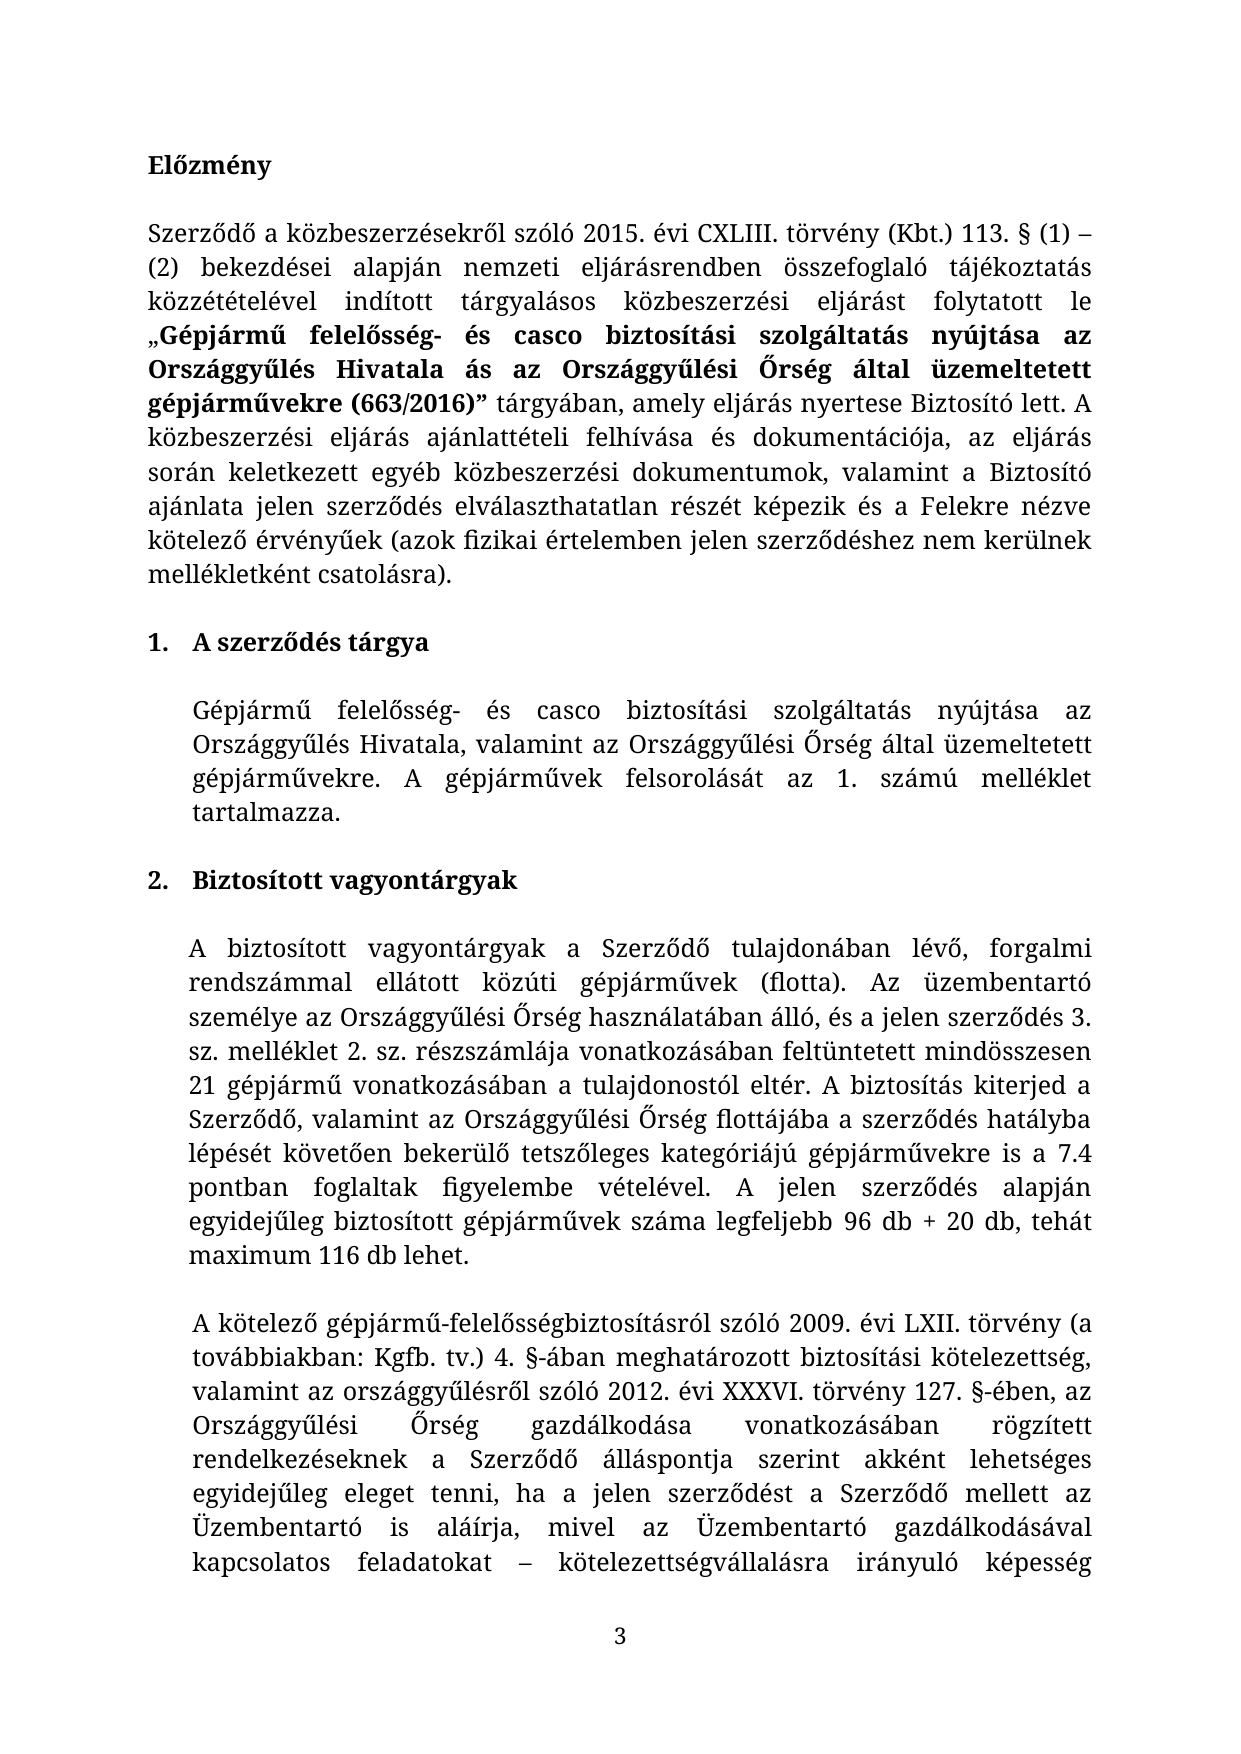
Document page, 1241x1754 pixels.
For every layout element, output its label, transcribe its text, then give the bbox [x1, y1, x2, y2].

text Előzmény [148, 148, 1093, 182]
list Biztosított vagyontárgyak [148, 863, 1093, 897]
text Gépjármű felelősség- és casco biztosítási szolgáltatás nyújtása az Országgyűlés Hivatala, valamint az Országgyűlési Őrség által üzemeltetett gépjárművekre. A gépjárművek felsorolását az 1. számú melléklet tartalmazza. [192, 693, 1093, 829]
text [192, 1306, 1093, 1578]
text Szerződő a közbeszerzésekről szóló 2015. évi CXLIII. törvény (Kbt.) 113. § (1) – (2) bekezdései alapján nemzeti eljárásrendben összefoglaló tájékoztatás közzétételével indított tárgyalásos közbeszerzési eljárást folytatott le „Gépjármű felelősség- és casco biztosítási szolgáltatás nyújtása az Országgyűlés Hivatala ás az Országgyűlési Őrség által üzemeltetett gépjárművekre (663/2016)” tárgyában, amely eljárás nyertese Biztosító lett. A közbeszerzési eljárás ajánlattételi felhívása és dokumentációja, az eljárás során keletkezett egyéb közbeszerzési dokumentumok, valamint a Biztosító ajánlata jelen szerződés elválaszthatatlan részét képezik és a Felekre nézve kötelező érvényűek (azok fizikai értelemben jelen szerződéshez nem kerülnek mellékletként csatolásra). [148, 216, 1093, 590]
text A biztosított vagyontárgyak a Szerződő tulajdonában lévő, forgalmi rendszámmal ellátott közúti gépjárművek (flotta). Az üzembentartó személye az Országgyűlési Őrség használatában álló, és a jelen szerződés 3. sz. melléklet 2. sz. részszámlája vonatkozásában feltüntetett mindösszesen 21 gépjármű vonatkozásában a tulajdonostól eltér. A biztosítás kiterjed a Szerződő, valamint az Országgyűlési Őrség flottájába a szerződés hatályba lépését követően bekerülő tetszőleges kategóriájú gépjárművekre is a 7.4 pontban foglaltak figyelembe vételével. A jelen szerződés alapján egyidejűleg biztosított gépjárművek száma legfeljebb 96 db + 20 db, tehát maximum 116 db lehet. [188, 931, 1093, 1272]
list A szerződés tárgya [148, 624, 1093, 658]
